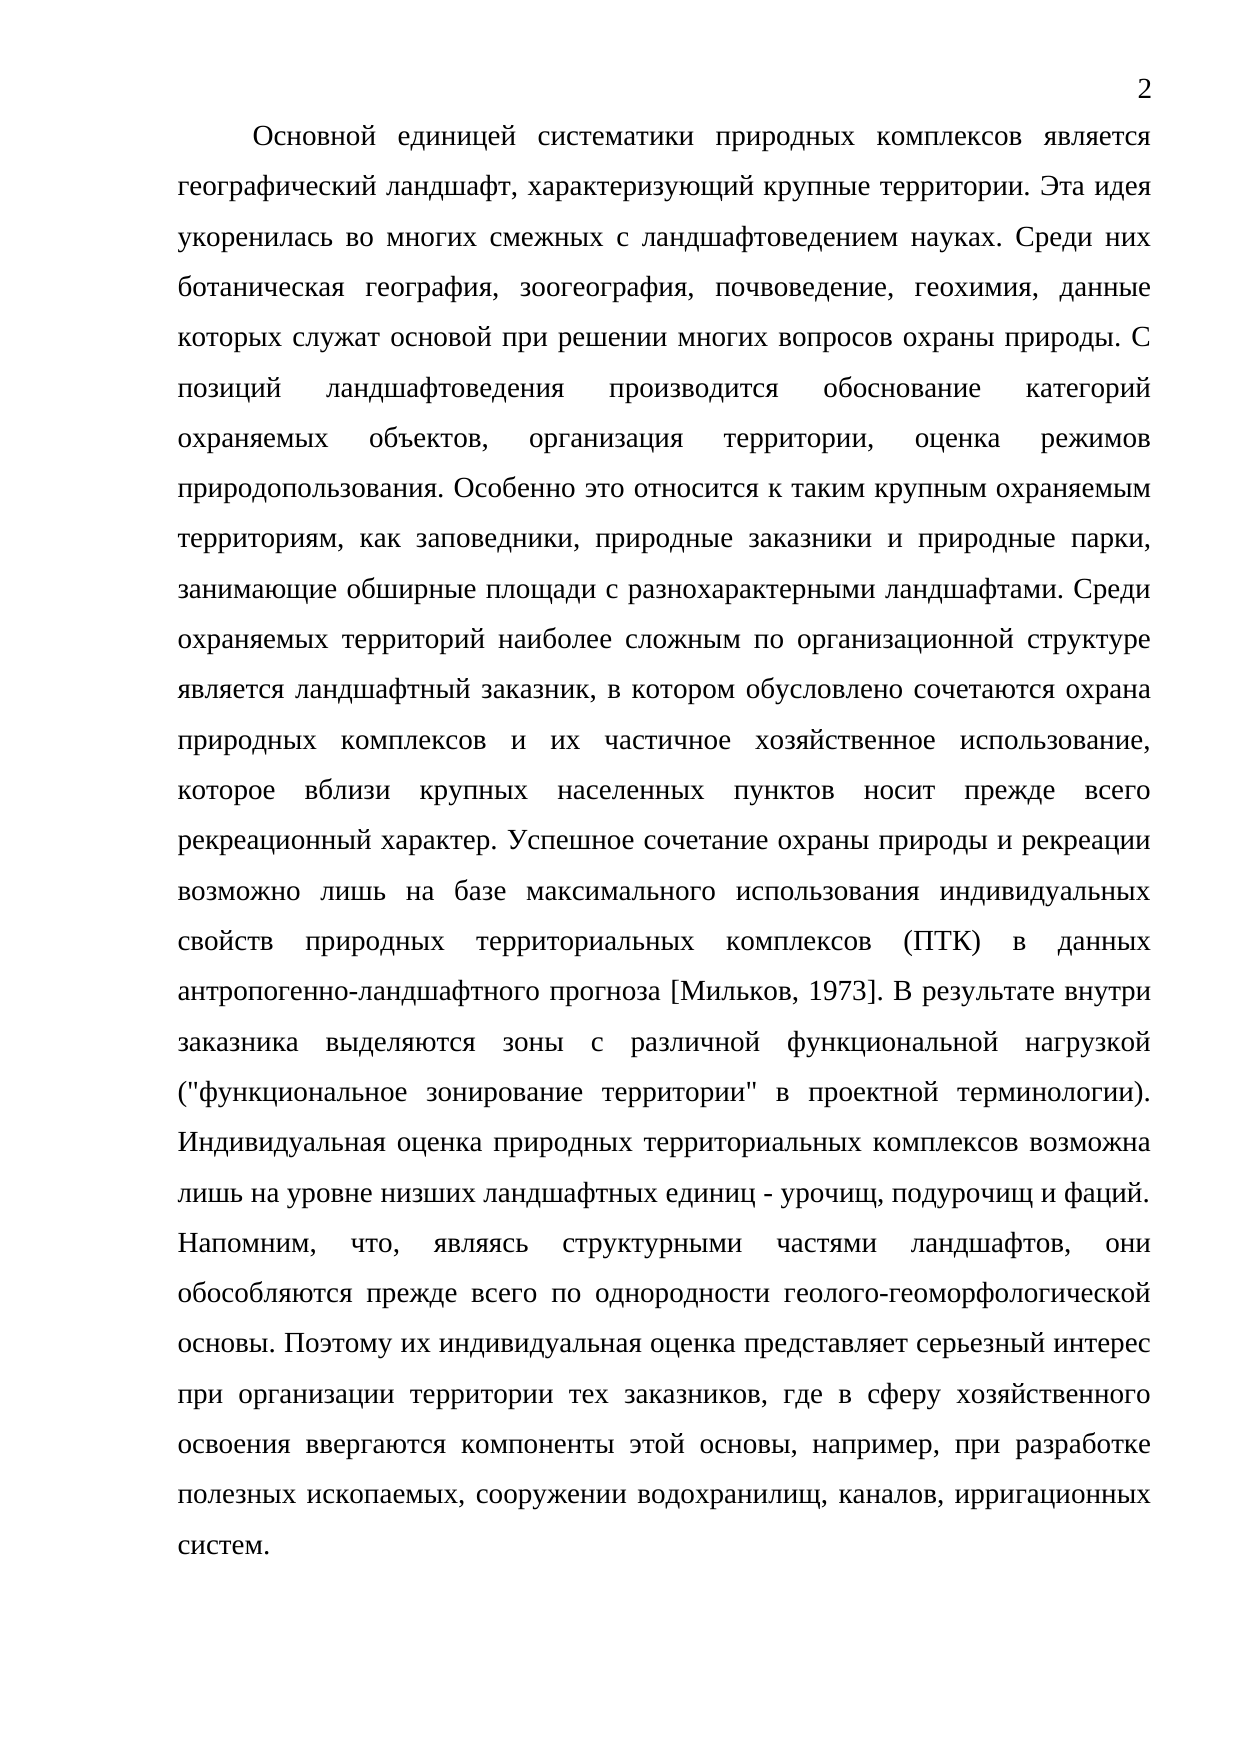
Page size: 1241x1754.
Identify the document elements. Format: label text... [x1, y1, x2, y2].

text Основной единицей систематики природных комплексов является географический ландшафт, характеризующий крупные территории. Эта идея укоренилась во многих смежных с ландшафтоведением науках. Среди них ботаническая география, зоогеография, почвоведение, геохимия, данные которых служат основой при решении многих вопросов охраны природы. С позиций ландшафтоведения производится обоснование категорий охраняемых объектов, организация территории, оценка режимов природопользования. Особенно это относится к таким крупным охраняемым территориям, как заповедники, природные заказники и природные парки, занимающие обширные площади с разнохарактерными ландшафтами. Среди охраняемых территорий наиболее сложным по организационной структуре является ландшафтный заказник, в котором обусловлено сочетаются охрана природных комплексов и их частичное хозяйственное использование, которое вблизи крупных населенных пунктов носит прежде всего рекреационный характер. Успешное сочетание охраны природы и рекреации возможно лишь на базе максимального использования индивидуальных свойств природных территориальных комплексов (ПТК) в данных антропогенно-ландшафтного прогноза [Мильков, 1973]. В результате внутри заказника выделяются зоны с различной функциональной нагрузкой ("функциональное зонирование территории" в проектной терминологии). Индивидуальная оценка природных территориальных комплексов возможна лишь на уровне низших ландшафтных единиц - урочищ, подурочищ и фаций. Напомним, что, являясь структурными частями ландшафтов, они обособляются прежде всего по однородности геолого-геоморфологической основы. Поэтому их индивидуальная оценка представляет серьезный интерес при организации территории тех заказников, где в сферу хозяйственного освоения ввергаются компоненты этой основы, например, при разработке полезных ископаемых, сооружении водохранилищ, каналов, ирригационных систем. [177, 118, 1152, 1560]
